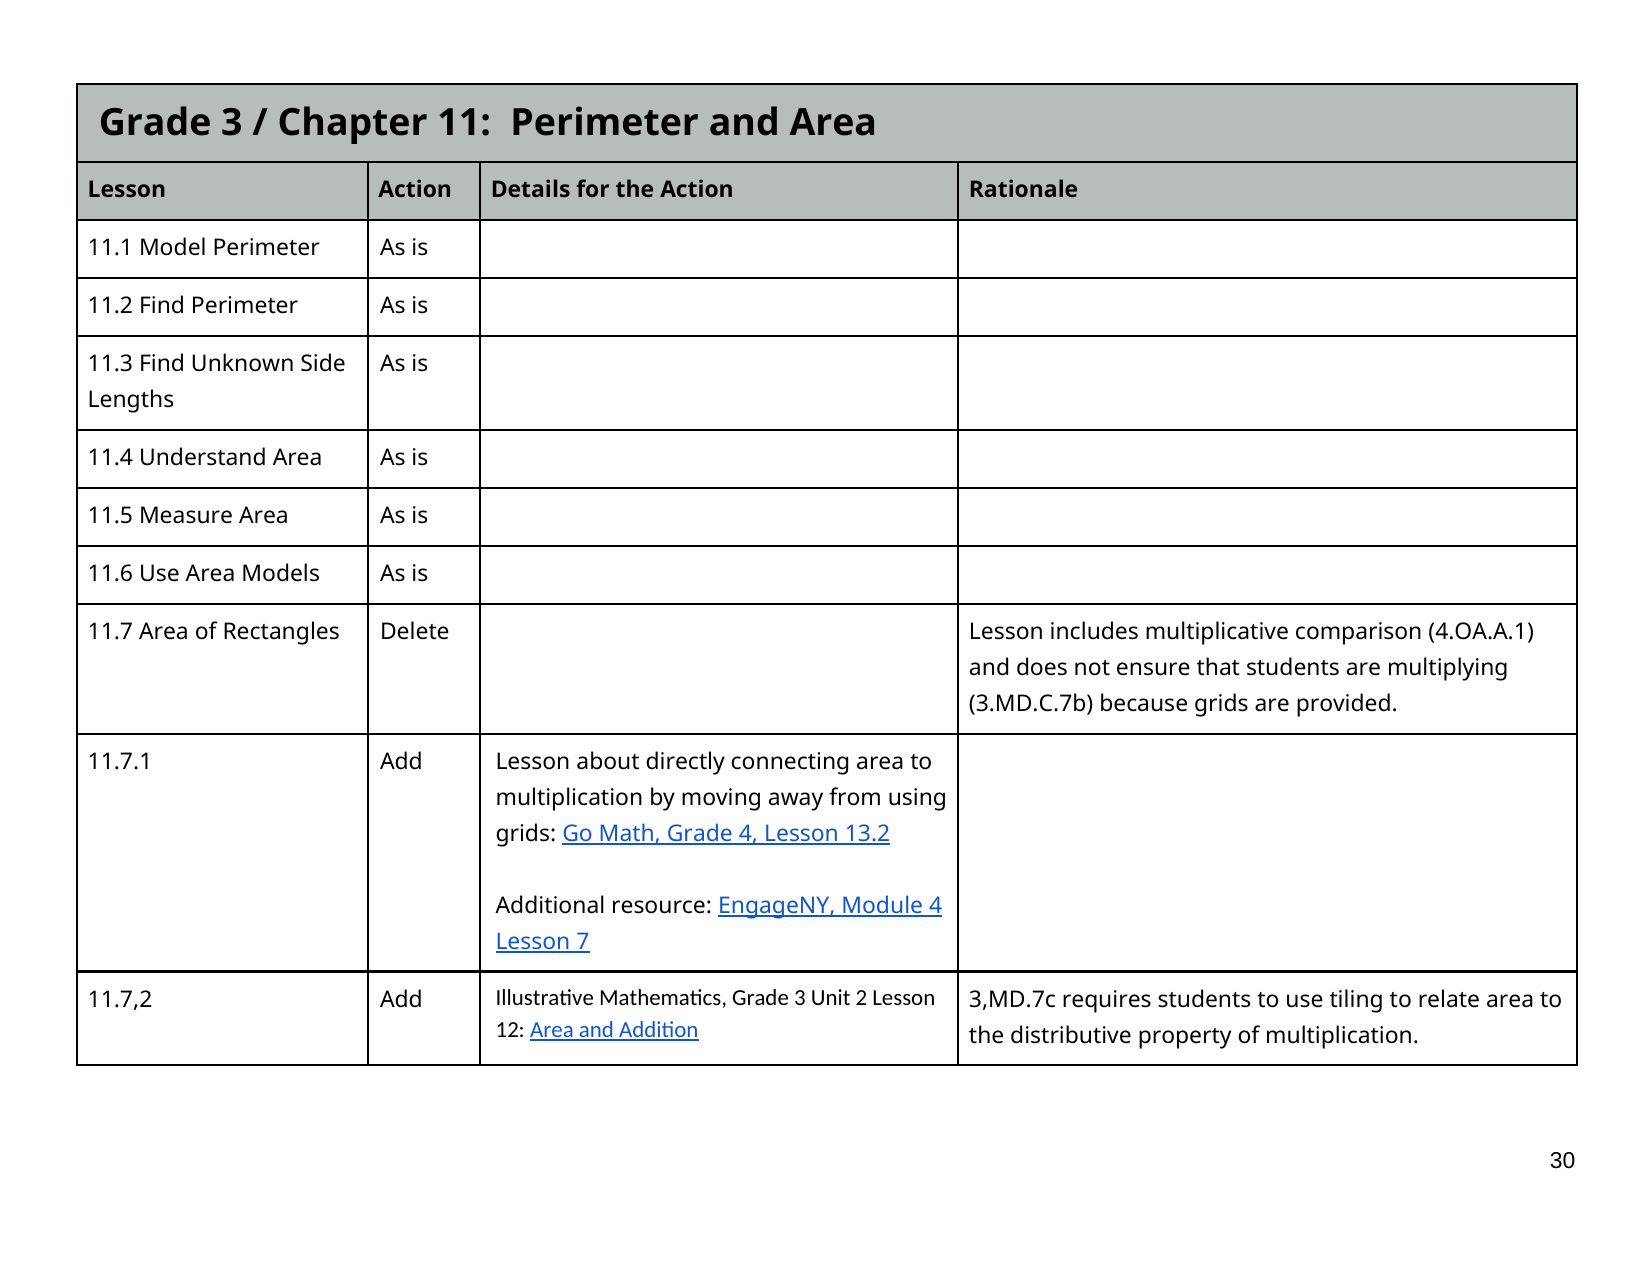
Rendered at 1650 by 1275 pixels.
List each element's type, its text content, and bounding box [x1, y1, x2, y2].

table_cell Delete [369, 605, 479, 733]
table_cell [959, 337, 1576, 429]
table_cell Rationale [959, 163, 1576, 219]
table_cell 11.2 Find Perimeter [78, 279, 367, 335]
table_cell Action [369, 163, 479, 219]
table_cell [959, 735, 1576, 970]
table_cell [481, 279, 957, 335]
table_cell Lesson includes multiplicative comparison (4.OA.A.1) and does not ensure that students are multiplying (3.MD.C.7b) because grids are provided. [959, 605, 1576, 733]
table_cell 11.7,2 [78, 973, 367, 1064]
table_cell 11.7.1 [78, 735, 367, 970]
table_cell [481, 547, 957, 603]
table_cell 3,MD.7c requires students to use tiling to relate area to the distributive property of multiplication. [959, 973, 1576, 1064]
table_cell [481, 337, 957, 429]
table_cell 11.5 Measure Area [78, 489, 367, 545]
table_cell Add [369, 735, 479, 970]
table_cell [481, 489, 957, 545]
table_cell [959, 547, 1576, 603]
table_cell 11.7 Area of Rectangles [78, 605, 367, 733]
table_cell [481, 221, 957, 277]
table_cell As is [369, 489, 479, 545]
table_cell Details for the Action [481, 163, 957, 219]
table_cell As is [369, 337, 479, 429]
table_cell [959, 279, 1576, 335]
table_cell 11.6 Use Area Models [78, 547, 367, 603]
table_cell Lesson [78, 163, 367, 219]
table_cell Lesson about directly connecting area to multiplication by moving away from using grids: Go Math, Grade 4, Lesson 13.2 Additional resource: EngageNY, Module 4 Lesson 7 [481, 735, 957, 970]
table_cell [959, 221, 1576, 277]
table_cell As is [369, 279, 479, 335]
table_cell Add [369, 973, 479, 1064]
table_cell [959, 489, 1576, 545]
table_cell As is [369, 547, 479, 603]
table_cell 11.4 Understand Area [78, 431, 367, 487]
table_cell As is [369, 221, 479, 277]
table_header Grade 3 / Chapter 11: Perimeter and Area [78, 85, 1576, 161]
table_cell 11.3 Find Unknown Side Lengths [78, 337, 367, 429]
table_cell 11.1 Model Perimeter [78, 221, 367, 277]
table_cell [481, 605, 957, 733]
table_cell Illustrative Mathematics, Grade 3 Unit 2 Lesson 12: Area and Addition [481, 973, 957, 1064]
table_cell As is [369, 431, 479, 487]
table_cell [959, 431, 1576, 487]
table_cell [481, 431, 957, 487]
